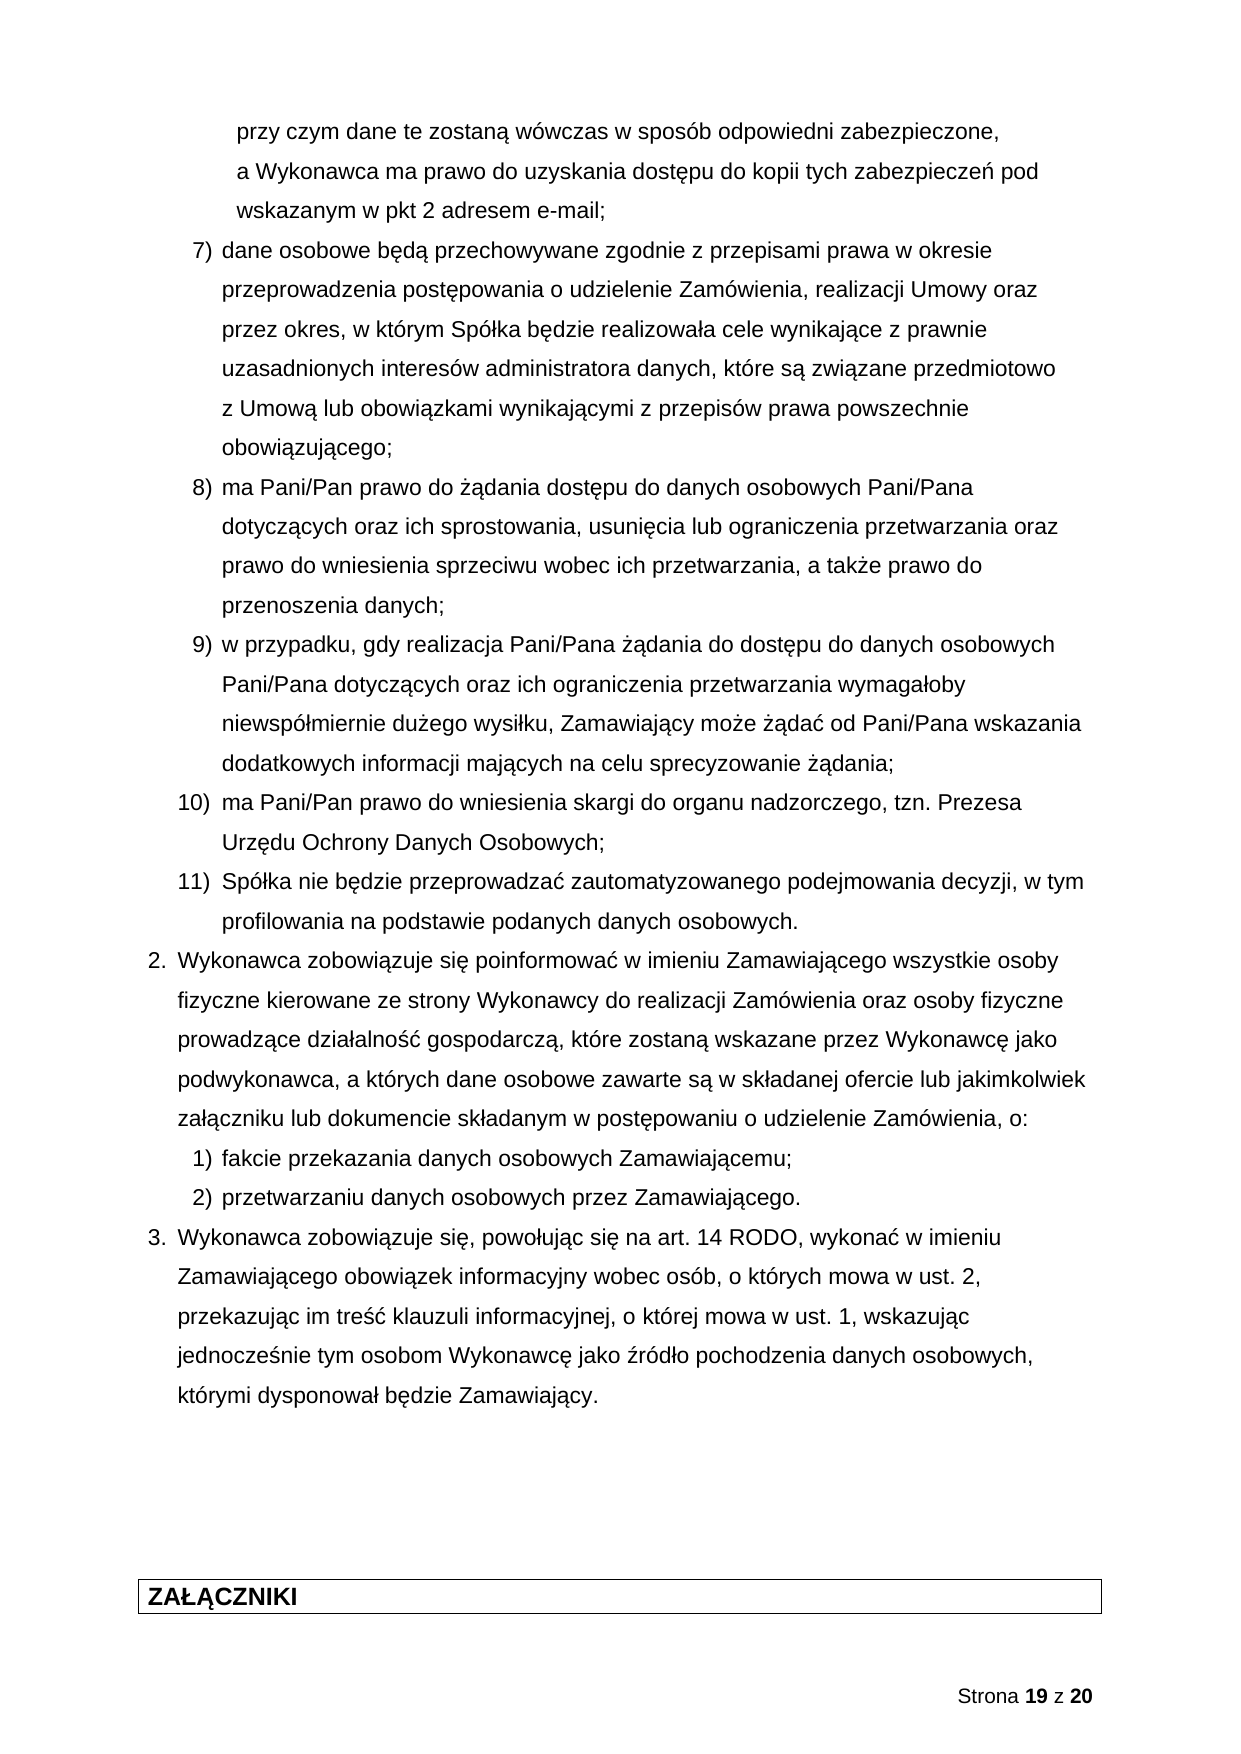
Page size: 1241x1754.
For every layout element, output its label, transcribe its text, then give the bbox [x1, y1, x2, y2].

text przy czym dane te zostaną wówczas w sposób odpowiedni zabezpieczone, a Wykonawca ma prawo do uzyskania dostępu do kopii tych zabezpieczeń pod wskazanym w pkt 2 adresem e-mail; [236, 118, 1093, 223]
list w przypadku, gdy realizacja Pani/Pana żądania do dostępu do danych osobowych Pani/Pana dotyczących oraz ich ograniczenia przetwarzania wymagałoby niewspółmiernie dużego wysiłku, Zamawiający może żądać od Pani/Pana wskazania dodatkowych informacji mających na celu sprecyzowanie żądania; [192, 631, 1093, 776]
list Wykonawca zobowiązuje się, powołując się na art. 14 RODO, wykonać w imieniu Zamawiającego obowiązek informacyjny wobec osób, o których mowa w ust. 2, przekazując im treść klauzuli informacyjnej, o której mowa w ust. 1, wskazując jednocześnie tym osobom Wykonawcę jako źródło pochodzenia danych osobowych, którymi dysponował będzie Zamawiający. [148, 1224, 1093, 1408]
list ma Pani/Pan prawo do wniesienia skargi do organu nadzorczego, tzn. Prezesa Urzędu Ochrony Danych Osobowych; [177, 789, 1093, 855]
list Spółka nie będzie przeprowadzać zautomatyzowanego podejmowania decyzji, w tym profilowania na podstawie podanych danych osobowych. [177, 868, 1093, 934]
subtitle ZAŁĄCZNIKI [139, 1580, 1101, 1613]
list ma Pani/Pan prawo do żądania dostępu do danych osobowych Pani/Pana dotyczących oraz ich sprostowania, usunięcia lub ograniczenia przetwarzania oraz prawo do wniesienia sprzeciwu wobec ich przetwarzania, a także prawo do przenoszenia danych; [192, 473, 1093, 618]
list fakcie przekazania danych osobowych Zamawiającemu; [192, 1145, 1093, 1171]
list Wykonawca zobowiązuje się poinformować w imieniu Zamawiającego wszystkie osoby fizyczne kierowane ze strony Wykonawcy do realizacji Zamówienia oraz osoby fizyczne prowadzące działalność gospodarczą, które zostaną wskazane przez Wykonawcę jako podwykonawca, a których dane osobowe zawarte są w składanej ofercie lub jakimkolwiek załączniku lub dokumencie składanym w postępowaniu o udzielenie Zamówienia, o: [148, 947, 1093, 1132]
list dane osobowe będą przechowywane zgodnie z przepisami prawa w okresie przeprowadzenia postępowania o udzielenie Zamówienia, realizacji Umowy oraz przez okres, w którym Spółka będzie realizowała cele wynikające z prawnie uzasadnionych interesów administratora danych, które są związane przedmiotowo z Umową lub obowiązkami wynikającymi z przepisów prawa powszechnie obowiązującego; [192, 237, 1093, 460]
list przetwarzaniu danych osobowych przez Zamawiającego. [192, 1184, 1093, 1211]
